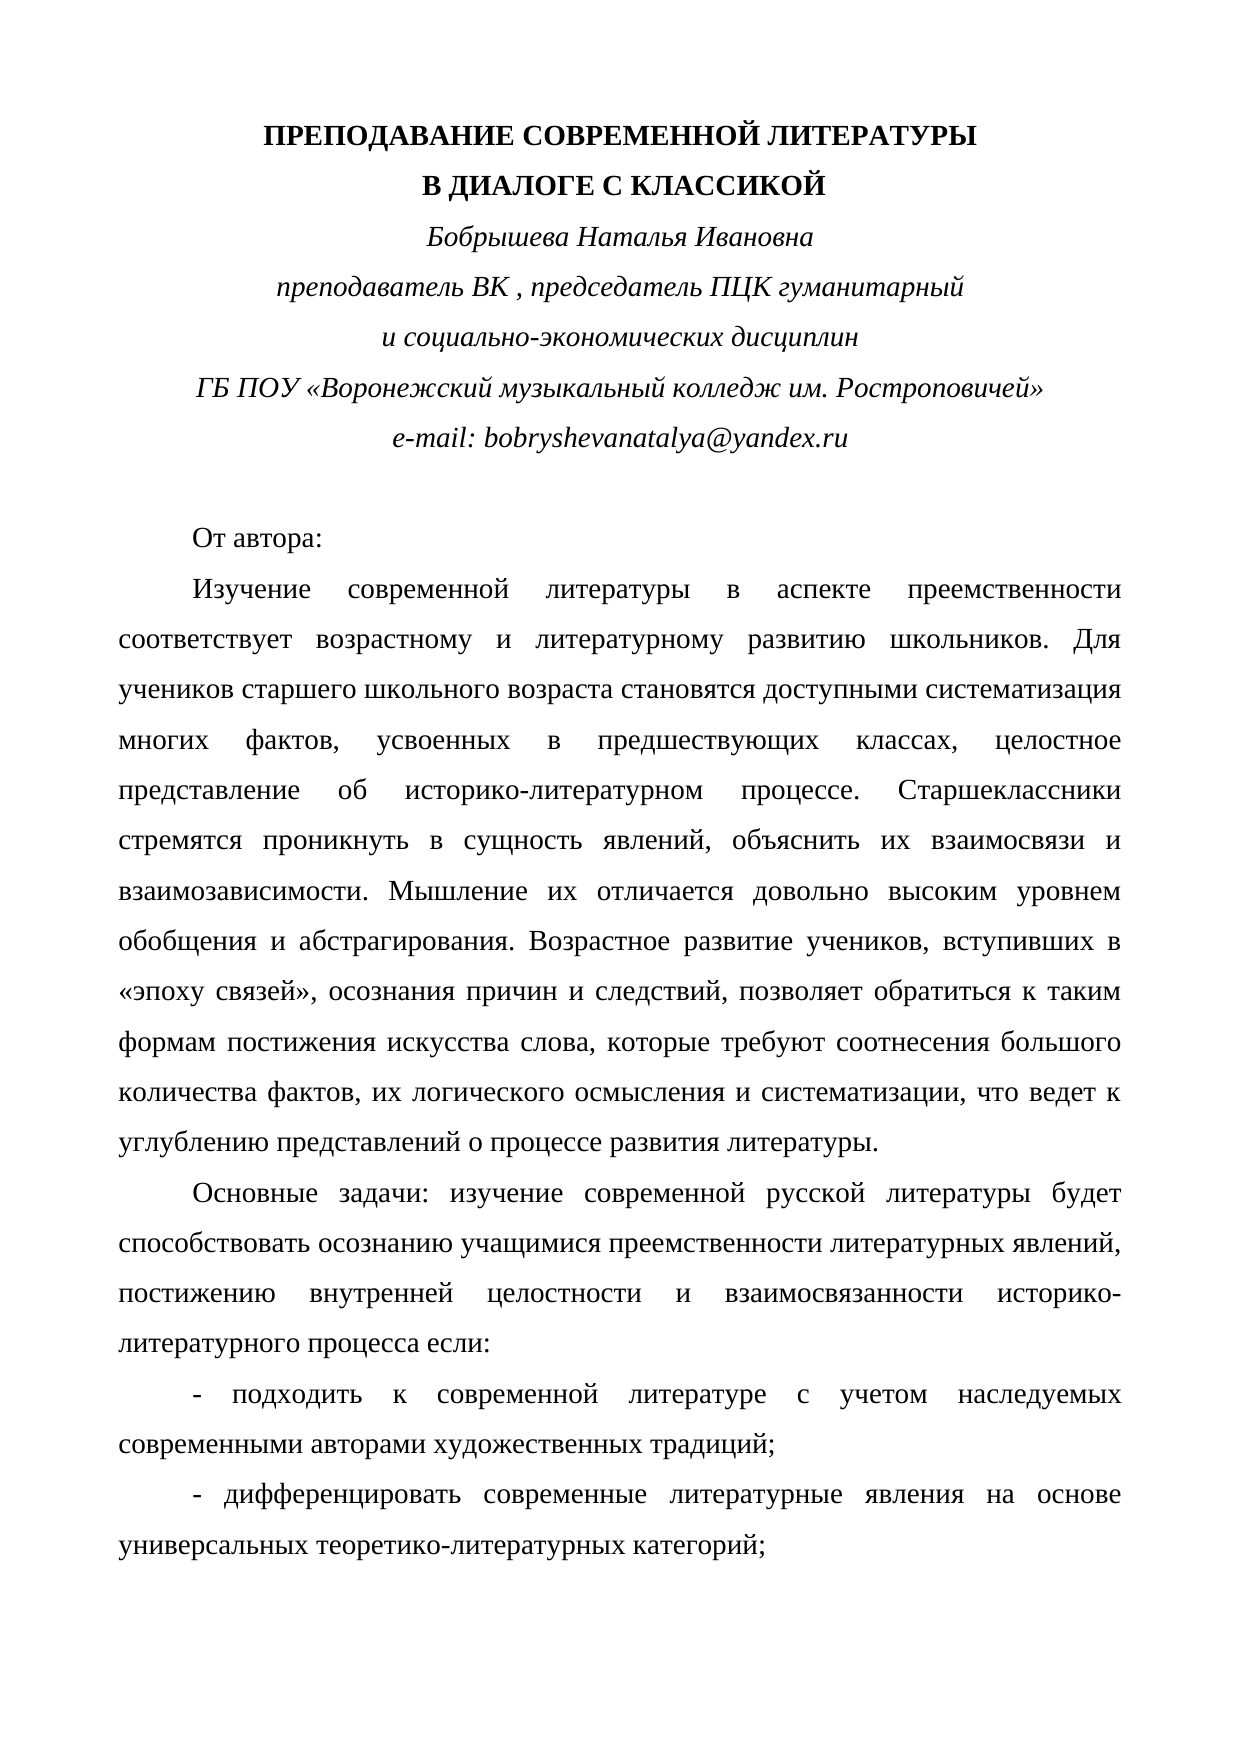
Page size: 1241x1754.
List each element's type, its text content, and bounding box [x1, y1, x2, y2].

text ГБ ПОУ «Воронежский музыкальный колледж им. Ростроповичей» [118, 370, 1122, 403]
text Бобрышева Наталья Ивановна [118, 219, 1122, 252]
text - подходить к современной литературе с учетом наследуемых современными авторами художественных традиций; [118, 1376, 1122, 1460]
text ПРЕПОДАВАНИЕ СОВРЕМЕННОЙ ЛИТЕРАТУРЫ [118, 118, 1122, 152]
text В ДИАЛОГЕ С КЛАССИКОЙ [118, 168, 1122, 202]
text e-mail: bobryshevanatalya@yandex.ru [118, 420, 1122, 453]
text преподаватель ВК , председатель ПЦК гуманитарный [118, 269, 1122, 303]
text - дифференцировать современные литературные явления на основе универсальных теоретико-литературных категорий; [118, 1477, 1122, 1560]
text От автора: [118, 521, 1122, 554]
text и социально-экономических дисциплин [118, 319, 1122, 353]
text Изучение современной литературы в аспекте преемственности соответствует возрастному и литературному развитию школьников. Для учеников старшего школьного возраста становятся доступными систематизация многих фактов, усвоенных в предшествующих классах, целостное представление об историко-литературном процессе. Старшеклассники стремятся проникнуть в сущность явлений, объяснить их взаимосвязи и взаимозависимости. Мышление их отличается довольно высоким уровнем обобщения и абстрагирования. Возрастное развитие учеников, вступивших в «эпоху связей», осознания причин и следствий, позволяет обратиться к таким формам постижения искусства слова, которые требуют соотнесения большого количества фактов, их логического осмысления и систематизации, что ведет к углублению представлений о процессе развития литературы. [118, 571, 1122, 1158]
text Основные задачи: изучение современной русской литературы будет способствовать осознанию учащимися преемственности литературных явлений, постижению внутренней целостности и взаимосвязанности историко-литературного процесса если: [118, 1175, 1122, 1359]
